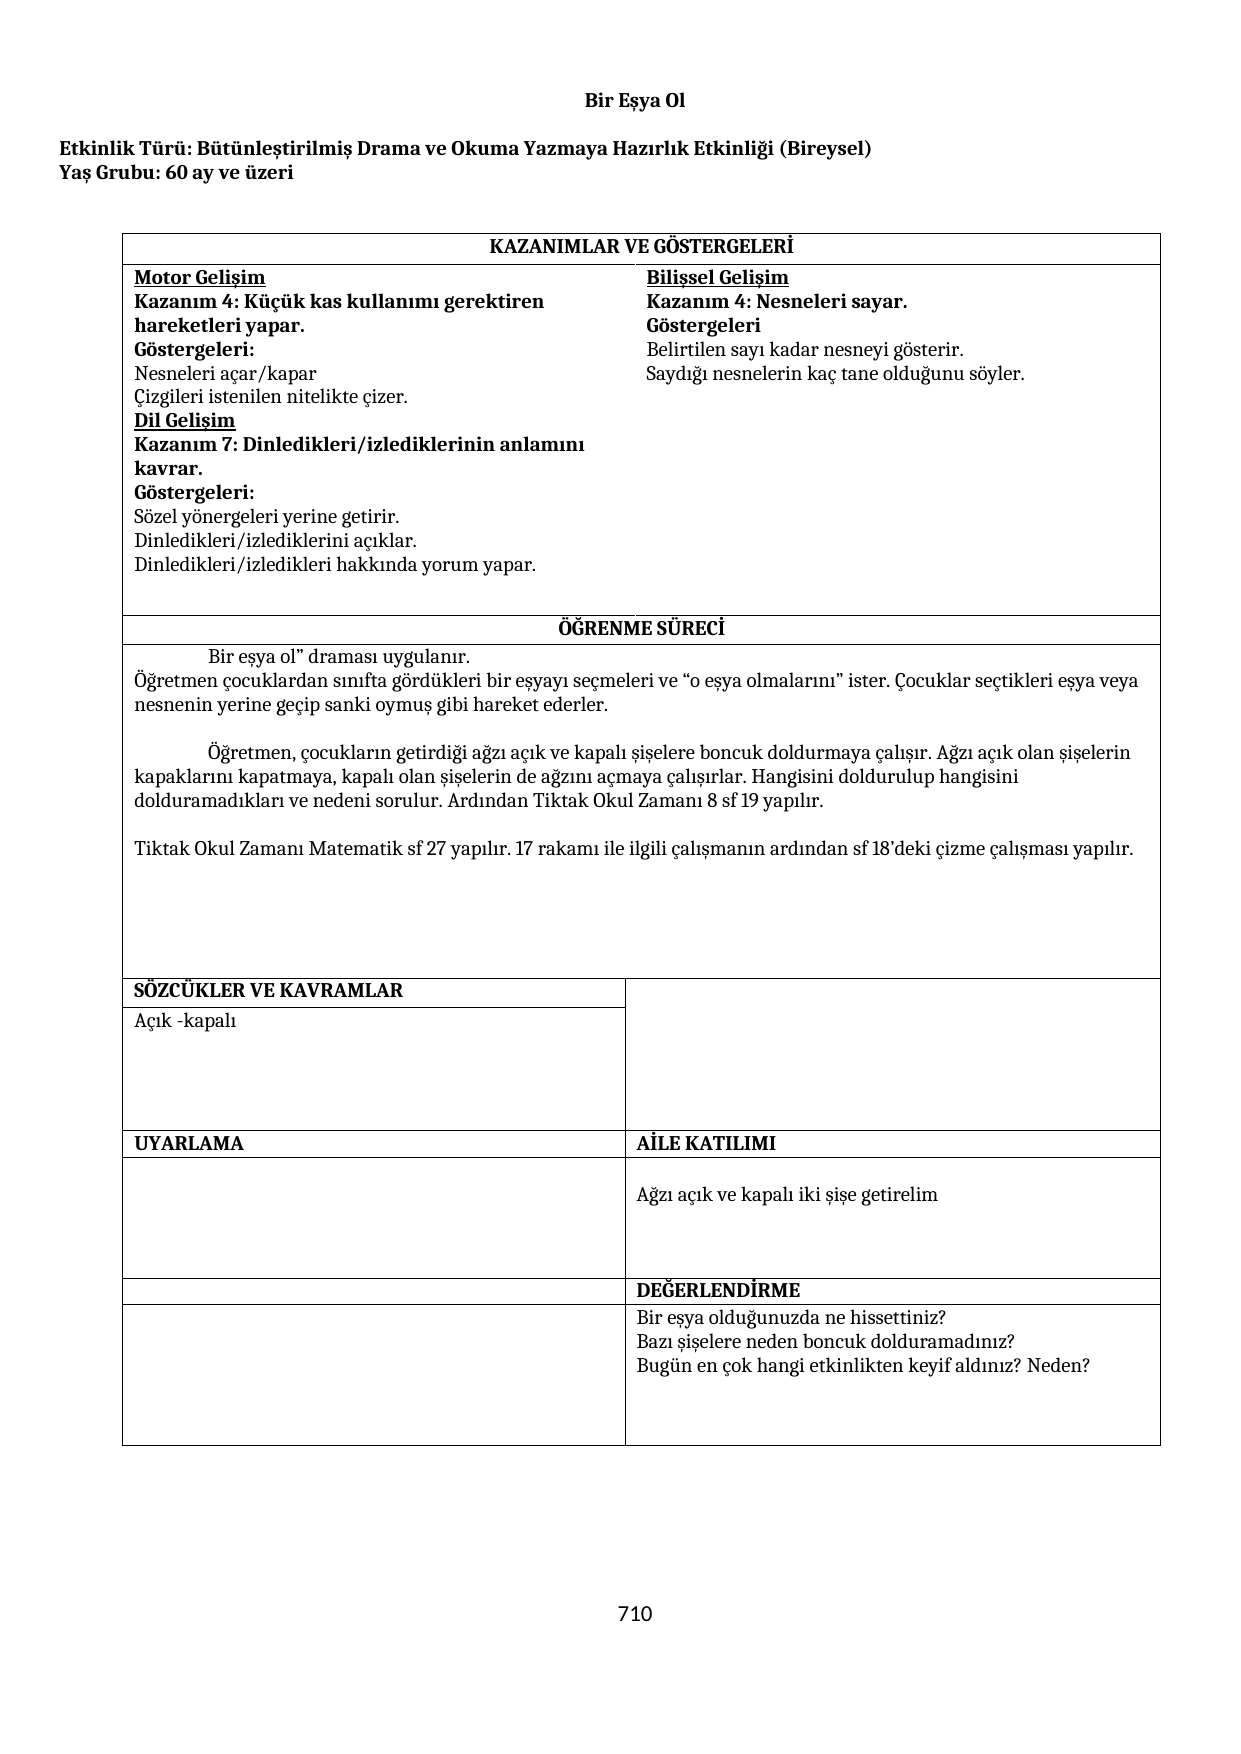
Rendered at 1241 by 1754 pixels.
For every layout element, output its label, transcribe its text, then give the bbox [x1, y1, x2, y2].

table_cell [626, 979, 1160, 1130]
table_cell Açık -kapalı [123, 1008, 625, 1130]
text Yaş Grubu: 60 ay ve üzeri [59, 161, 1211, 185]
table_cell Bir eşya olduğunuzda ne hissettiniz? Bazı şişelere neden boncuk dolduramadınız? Bugün en çok hangi etkinlikten keyif aldınız? Neden? [626, 1305, 1160, 1444]
table_cell DEĞERLENDİRME [626, 1279, 1160, 1304]
table_cell ÖĞRENME SÜRECİ [123, 616, 1160, 644]
table_cell Motor Gelişim Kazanım 4: Küçük kas kullanımı gerektiren hareketleri yapar. Göstergeleri: Nesneleri açar/kapar Çizgileri istenilen nitelikte çizer. Dil Gelişim Kazanım 7: Dinledikleri/izlediklerinin anlamını kavrar. Göstergeleri: Sözel yönergeleri yerine getirir. Dinledikleri/izlediklerini açıklar. Dinledikleri/izledikleri hakkında yorum yapar. [123, 265, 635, 615]
table_cell UYARLAMA [123, 1131, 625, 1157]
table_cell [123, 1158, 625, 1278]
table_cell Ağzı açık ve kapalı iki şişe getirelim [626, 1158, 1160, 1278]
table_header KAZANIMLAR VE GÖSTERGELERİ [123, 234, 1160, 264]
table_cell AİLE KATILIMI [626, 1131, 1160, 1157]
table_cell [123, 1305, 625, 1444]
table_cell Bilişsel Gelişim Kazanım 4: Nesneleri sayar. Göstergeleri Belirtilen sayı kadar nesneyi gösterir. Saydığı nesnelerin kaç tane olduğunu söyler. [636, 265, 1160, 615]
text Bir Eşya Ol [59, 89, 1211, 113]
table_cell Bir eşya ol” draması uygulanır. Öğretmen çocuklardan sınıfta gördükleri bir eşyayı seçmeleri ve “o eşya olmalarını” ister. Çocuklar seçtikleri eşya veya nesnenin yerine geçip sanki oymuş gibi hareket ederler. Öğretmen, çocukların getirdiği ağzı açık ve kapalı şişelere boncuk doldurmaya çalışır. Ağzı açık olan şişelerin kapaklarını kapatmaya, kapalı olan şişelerin de ağzını açmaya çalışırlar. Hangisini doldurulup hangisini dolduramadıkları ve nedeni sorulur. Ardından Tiktak Okul Zamanı 8 sf 19 yapılır. Tiktak Okul Zamanı Matematik sf 27 yapılır. 17 rakamı ile ilgili çalışmanın ardından sf 18’deki çizme çalışması yapılır. [123, 645, 1160, 978]
table_cell SÖZCÜKLER VE KAVRAMLAR [123, 979, 625, 1007]
table_cell [123, 1279, 625, 1304]
text Etkinlik Türü: Bütünleştirilmiş Drama ve Okuma Yazmaya Hazırlık Etkinliği (Bireysel) [59, 137, 1211, 161]
